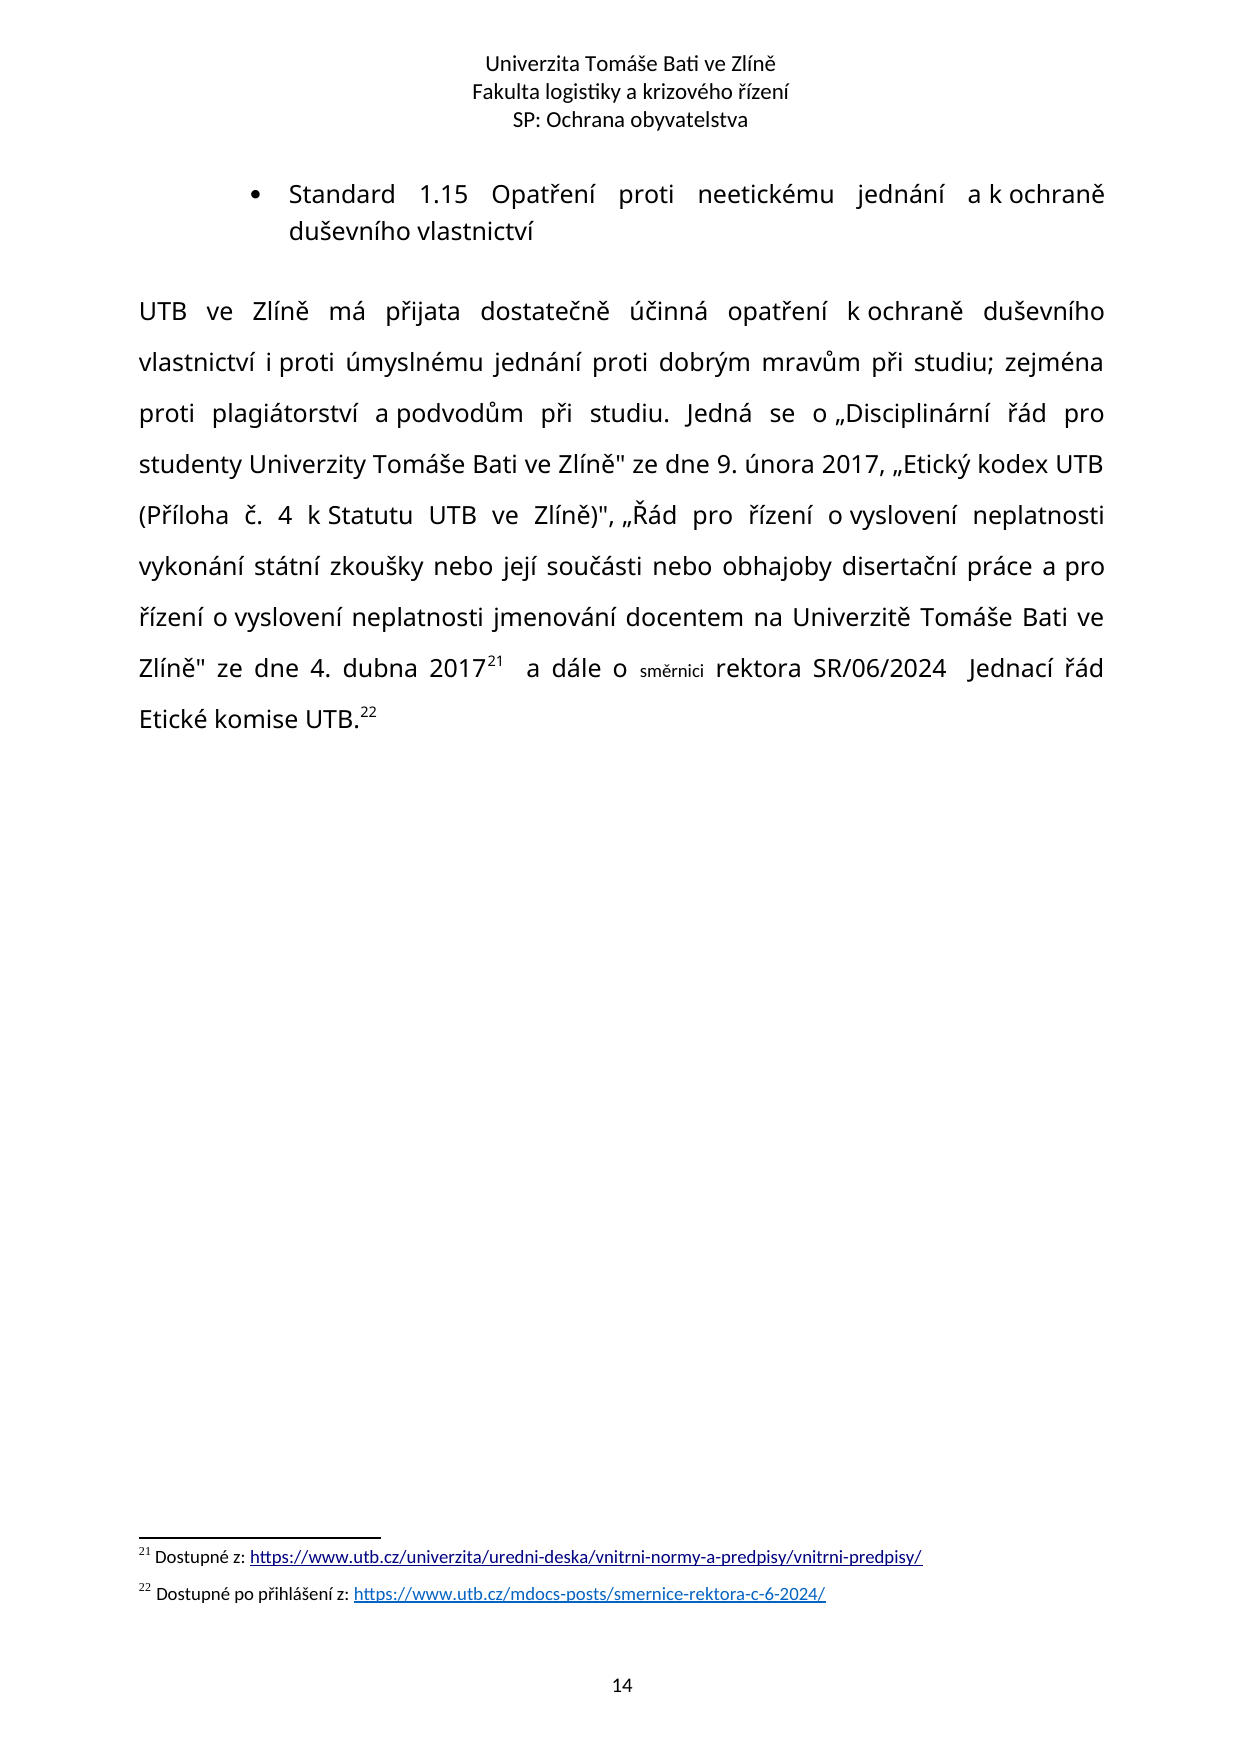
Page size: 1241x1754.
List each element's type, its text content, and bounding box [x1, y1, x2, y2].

subtitle Standard 1.15 Opatření proti neetickému jednání a k ochraně duševního vlastnictví [251, 177, 1105, 248]
text UTB ve Zlíně má přijata dostatečně účinná opatření k ochraně duševního vlastnictví i proti úmyslnému jednání proti dobrým mravům při studiu; zejména proti plagiátorství a podvodům při studiu. Jedná se o „Disciplinární řád pro studenty Univerzity Tomáše Bati ve Zlíně" ze dne 9. února 2017, „Etický kodex UTB (Příloha č. 4 k Statutu UTB ve Zlíně)", „Řád pro řízení o vyslovení neplatnosti vykonání státní zkoušky nebo její součásti nebo obhajoby disertační práce a pro řízení o vyslovení neplatnosti jmenování docentem na Univerzitě Tomáše Bati ve Zlíně" ze dne 4. dubna 2017 a dále o směrnici rektora SR/06/2024 Jednací řád Etické komise UTB. [139, 294, 1105, 736]
